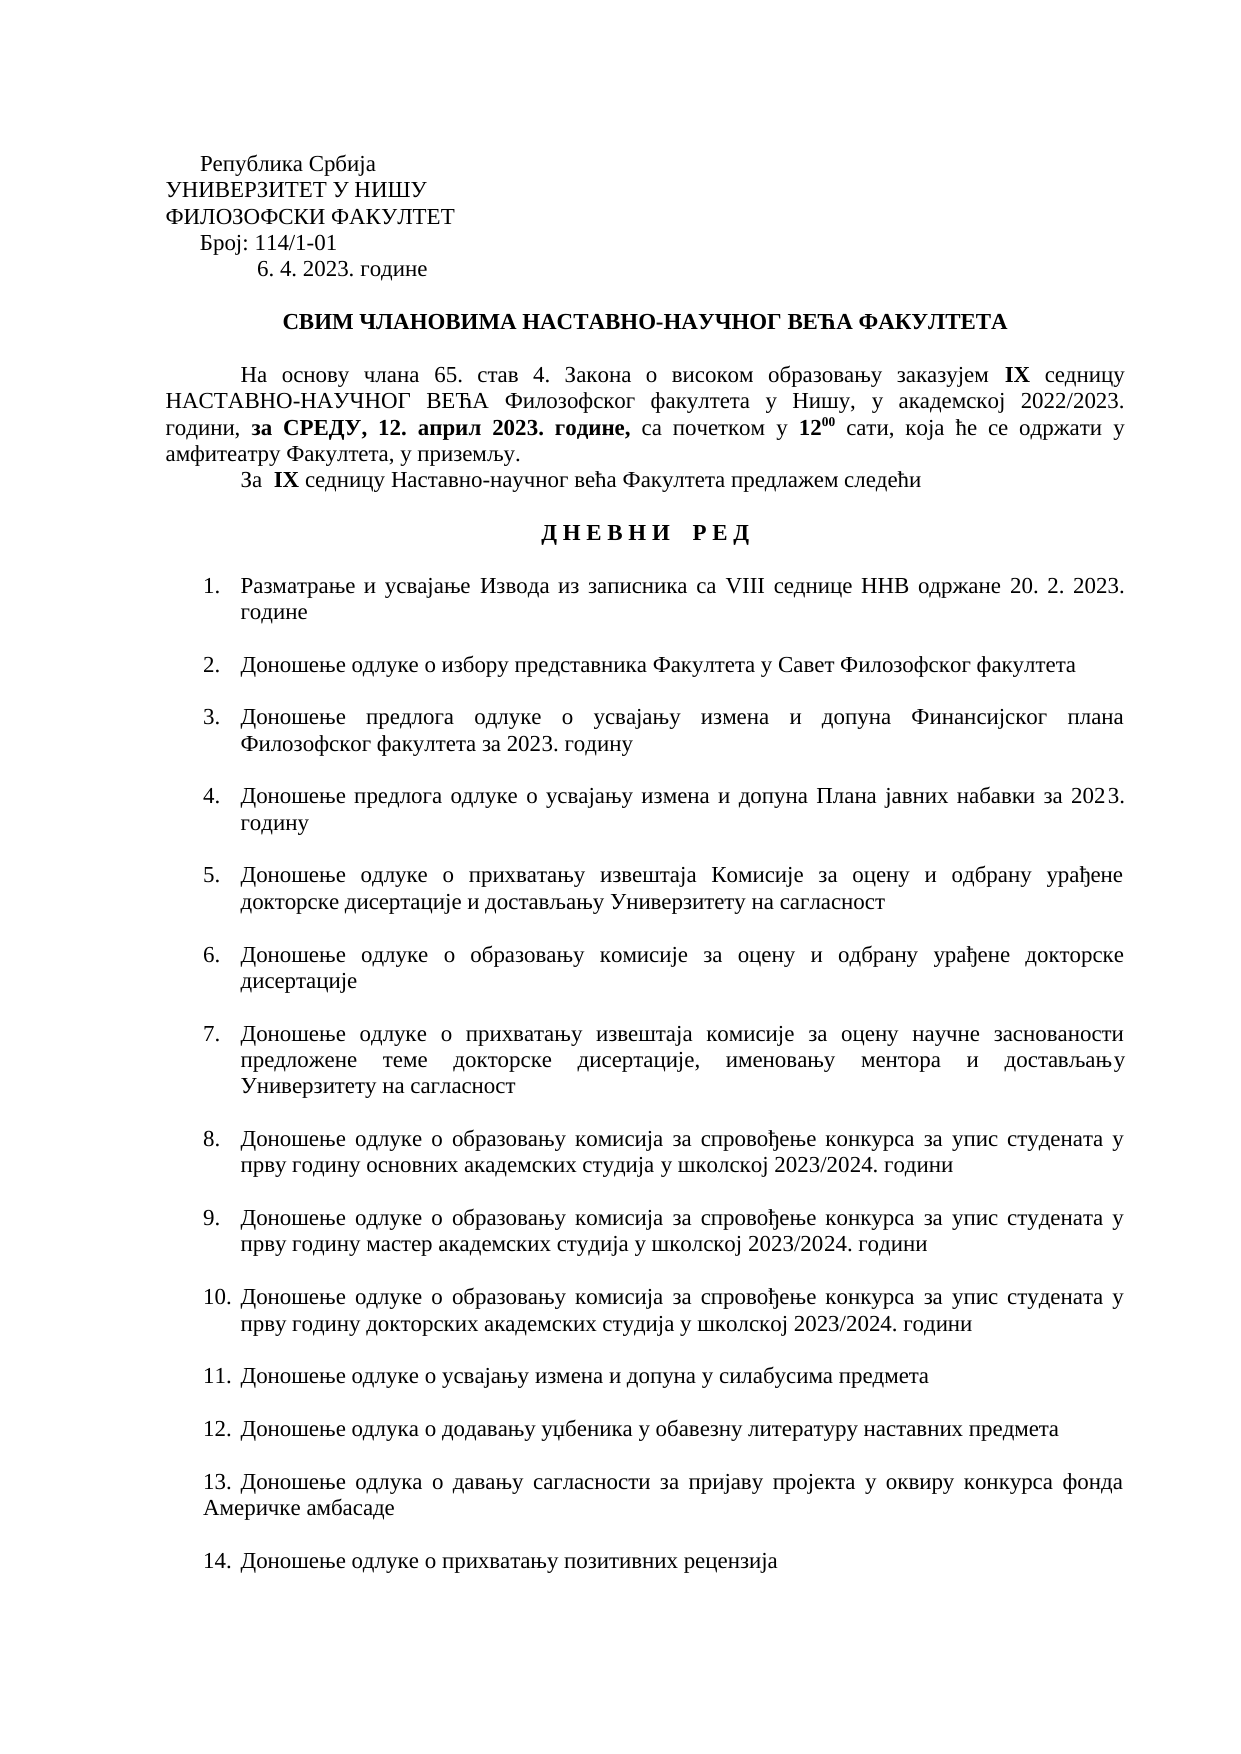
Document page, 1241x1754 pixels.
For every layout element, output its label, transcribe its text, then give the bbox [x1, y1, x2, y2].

list Доношење одлуке о образовању комисије за оцену и одбрану урађене докторске дисертације [203, 941, 1125, 993]
list Доношење предлога одлуке о усвајању измена и допуна Плана јавних набавки за 2023. годину [203, 782, 1125, 835]
text За IX седницу Наставно-научног већа Факултета предлажем следећи [165, 466, 1125, 493]
list Доношење одлуке о образовању комисија за спровођење конкурса за упис студената у прву годину докторских академских студија у школској 2023/2024. години [203, 1283, 1125, 1336]
list Доношење одлука о додавању уџбеника у обавезну литературу наставних предмета [203, 1415, 1125, 1441]
text Број: 114/1-01 [165, 229, 1125, 255]
list Доношење одлука о давању сагласности за пријаву пројекта у оквиру конкурса фонда Америчке амбасаде [203, 1468, 1125, 1520]
text СВИМ ЧЛАНОВИМА НАСТАВНО-НАУЧНОГ ВЕЋА ФАКУЛТЕТА [165, 308, 1125, 334]
list Доношење одлуке о усвајању измена и допуна у силабусима предмета [203, 1362, 1125, 1389]
list Доношење одлуке о прихватању извештаја Комисије за оцену и одбрану урађене докторске дисертације и достављању Универзитету на сагласност [203, 862, 1125, 914]
text 6. 4. 2023. године [165, 255, 1125, 282]
text ФИЛОЗОФСКИ ФАКУЛТЕТ [165, 203, 1125, 229]
list Доношење одлуке о избору представника Факултета у Савет Филозофског факултета [203, 651, 1125, 677]
list Доношење одлукe о прихватању позитивних рецензија [203, 1547, 1125, 1573]
list Доношење одлукe о прихватању извештаја комисије за оцену научне заснованости предложене теме докторске дисертације, именовању ментора и достављању Универзитету на сагласност [203, 1020, 1125, 1099]
list Доношење одлуке о образовању комисија за спровођење конкурса за упис студената у прву годину мастер академских студија у школској 2023/2024. години [203, 1204, 1125, 1257]
text Република Србија [165, 150, 1125, 176]
list Доношење одлуке о образовању комисија за спровођење конкурса за упис студената у прву годину основних академских студија у школској 2023/2024. години [203, 1125, 1125, 1178]
list Разматрање и усвајање Извода из записника са VIII седнице ННВ одржане 20. 2. 2023. године [203, 572, 1125, 624]
text УНИВЕРЗИТЕТ У НИШУ [165, 176, 1125, 203]
text На основу члана 65. став 4. Закона о високом образовању заказујем IX седницу НАСТАВНО-НАУЧНОГ ВЕЋА Филозофског факултета у Нишу, у академској 2022/2023. години, за среду, 12. април 2023. године, са почетком у 1200 сати, која ће се одржати у амфитеатру Факултета, у приземљу. [165, 361, 1125, 466]
text Д Н Е В Н И Р Е Д [165, 519, 1125, 545]
list Доношење предлога одлуке о усвајању измена и допуна Финансијског плана Филозофског факултета за 2023. годину [203, 703, 1125, 756]
